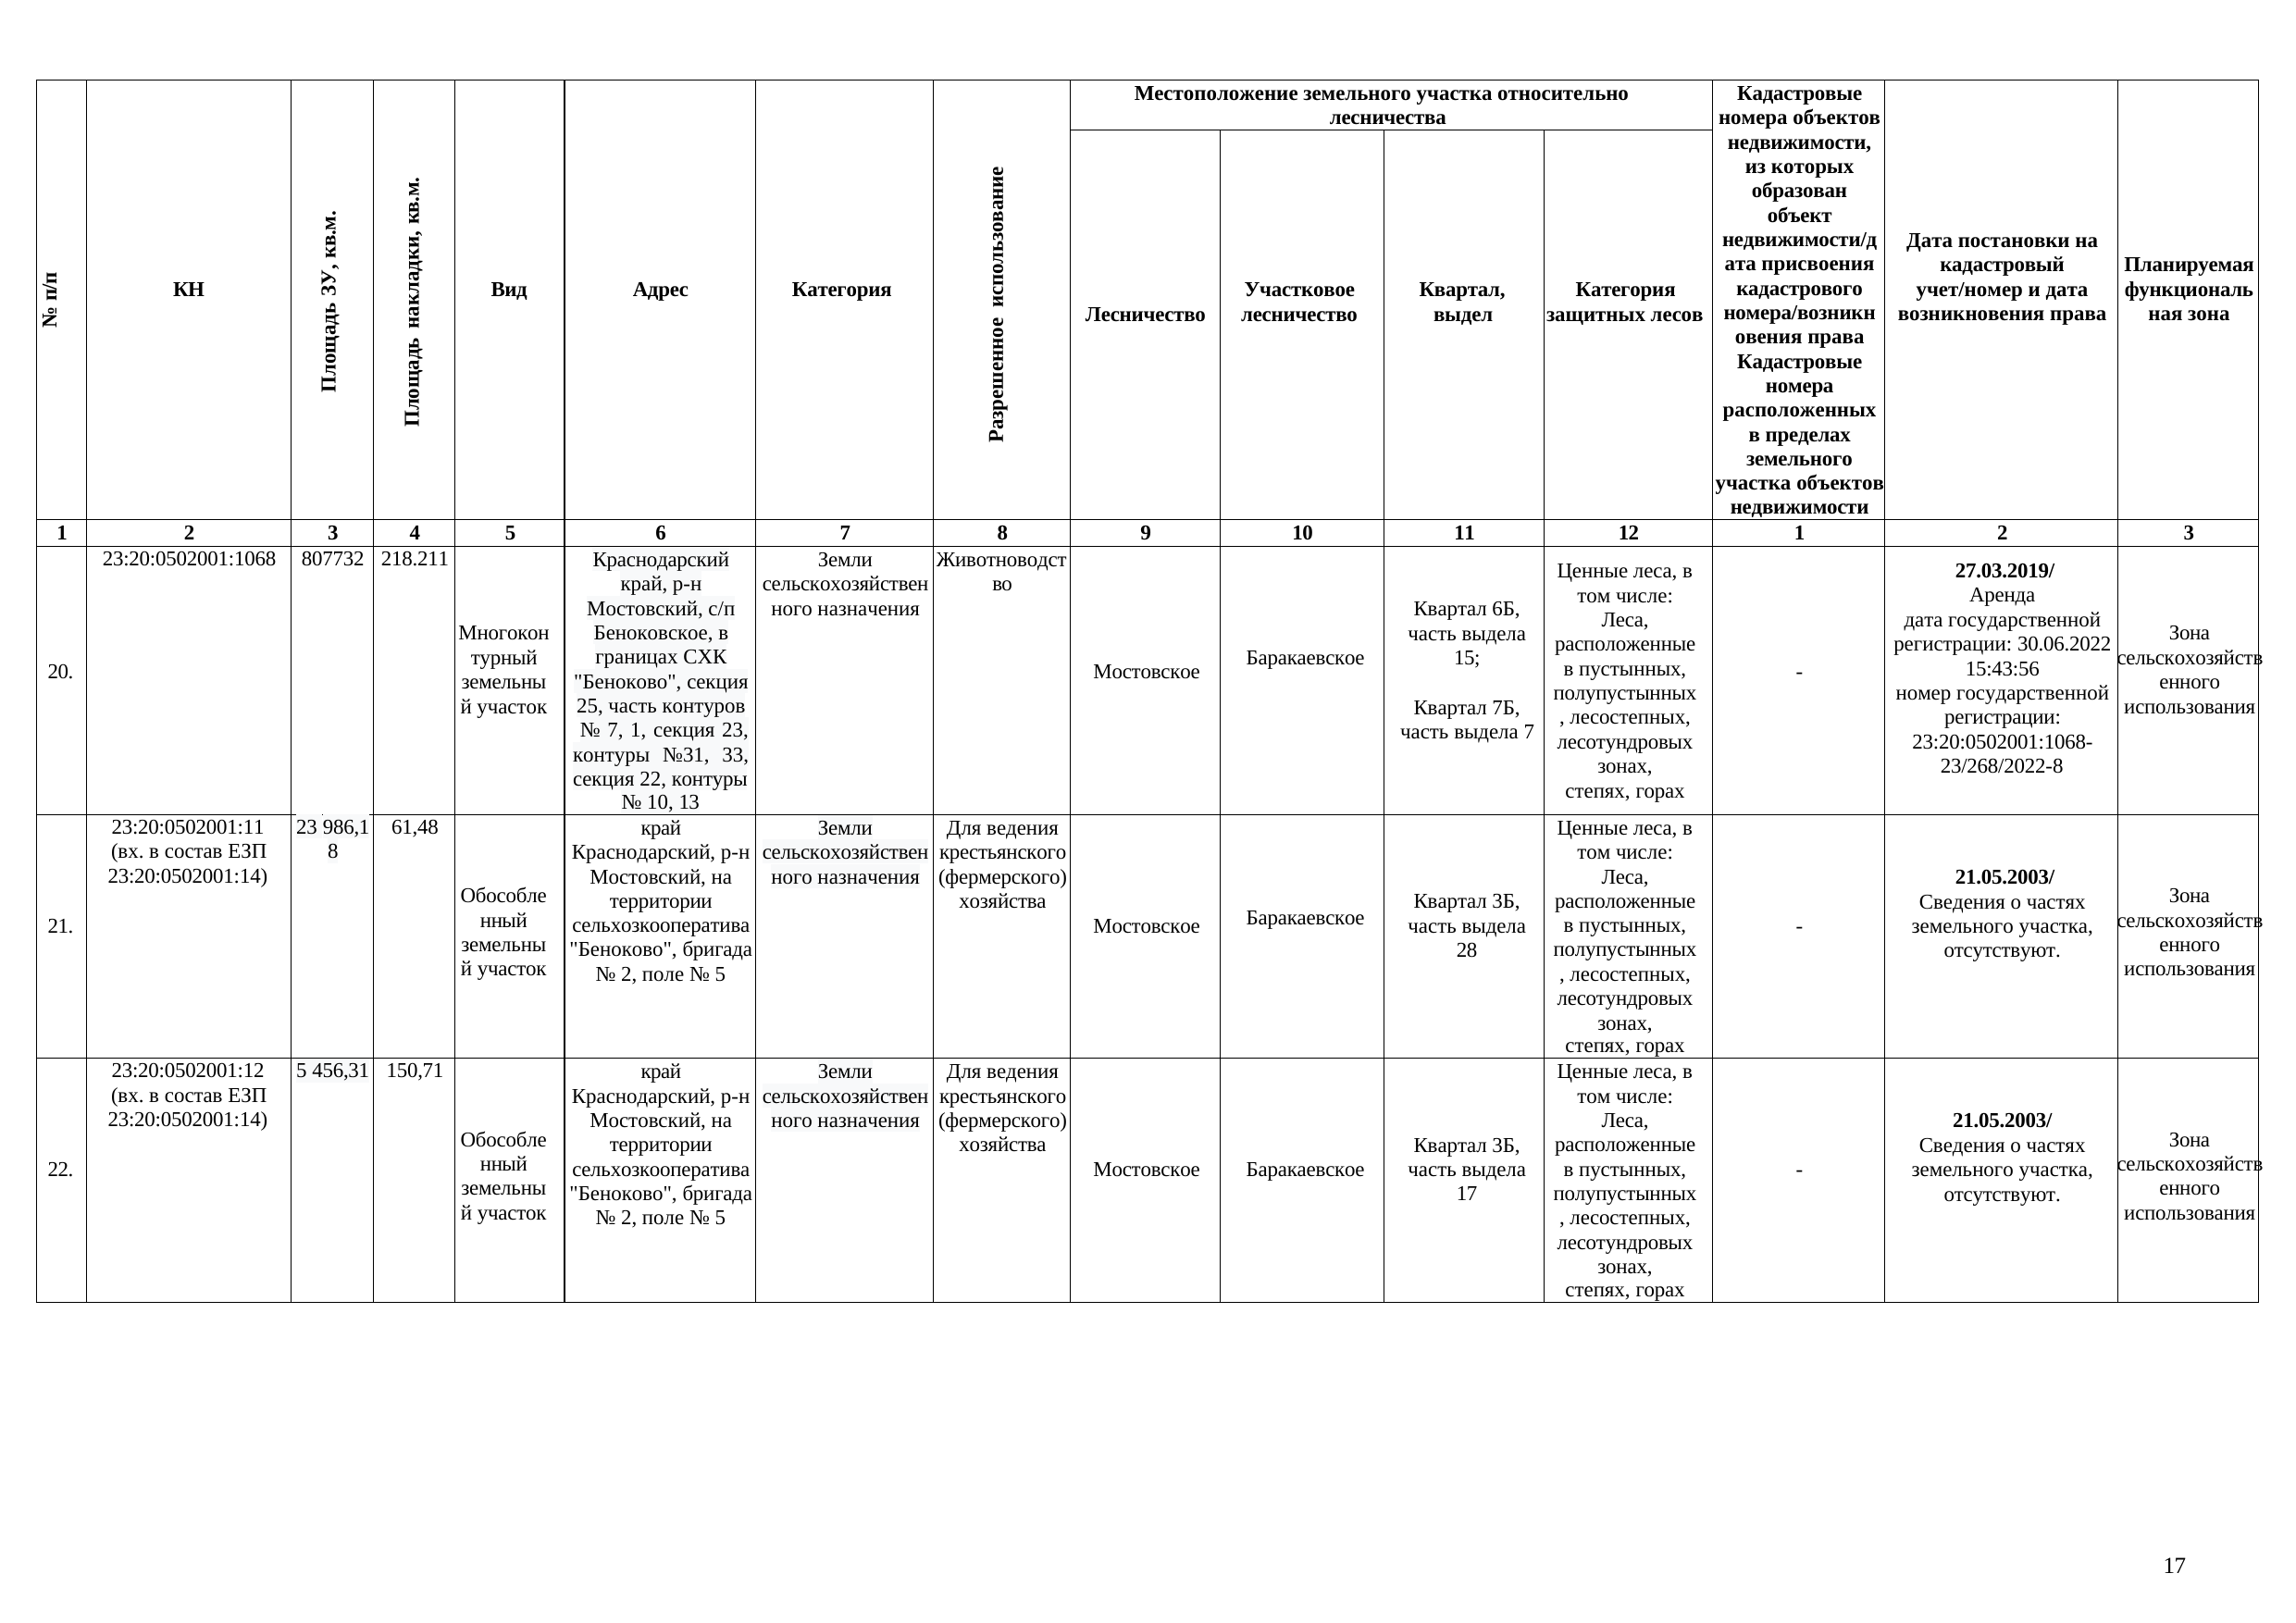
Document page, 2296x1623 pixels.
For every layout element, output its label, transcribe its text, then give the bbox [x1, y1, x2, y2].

table_cell край Краснодарский, р-н Мостовский, на территории сельхозкооператива "Беноково", бригада № 2, поле № 5 [565, 1059, 755, 1302]
table_cell Мостовское [1071, 547, 1220, 814]
table_cell Зона сельскохозяйств енного использования [2118, 547, 2258, 814]
table_cell 3 [2118, 520, 2258, 546]
table_cell 27.03.2019/ Аренда дата государственной регистрации: 30.06.2022 15:43:56 номер государственной регистрации: 23:20:0502001:1068- 23/268/2022-8 [1885, 547, 2117, 814]
table_cell 12 [1545, 520, 1712, 546]
table_cell Лесничество [1071, 130, 1220, 519]
table_cell 23 986,1 8 [292, 815, 373, 1058]
table_header Разрешенное использование [934, 81, 1070, 519]
table_cell 5 [455, 520, 564, 546]
table_cell Зона сельскохозяйств енного использования [2118, 1059, 2258, 1302]
table_cell Квартал 3Б, часть выдела 17 [1384, 1059, 1544, 1302]
table_cell 2 [87, 520, 291, 546]
table_cell Многокон турный земельны й участок [455, 547, 564, 814]
table_cell Квартал 3Б, часть выдела 28 [1384, 815, 1544, 1058]
table_cell 9 [1071, 520, 1220, 546]
table_cell 23:20:0502001:12 (вх. в состав ЕЗП 23:20:0502001:14) [87, 1059, 291, 1302]
table_cell Земли сельскохозяйствен ного назначения [756, 815, 933, 1058]
table_cell 1 [1713, 520, 1884, 546]
table_cell 6 [565, 520, 755, 546]
table_cell 2 [1885, 520, 2117, 546]
table_cell Ценные леса, в том числе: Леса, расположенные в пустынных, полупустынных , лесостепных, лесотундровых зонах, степях, горах [1545, 1059, 1712, 1302]
table_header Площадь накладки, кв.м. [374, 81, 454, 519]
table_cell 5 456,31 [292, 1059, 373, 1302]
table_cell 3 [292, 520, 373, 546]
table_cell 23:20:0502001:1068 [87, 547, 291, 814]
table_cell Баракаевское [1221, 1059, 1384, 1302]
table_cell Для ведения крестьянского (фермерского) хозяйства [934, 815, 1070, 1058]
table_cell 7 [756, 520, 933, 546]
table_cell край Краснодарский, р-н Мостовский, на территории сельхозкооператива "Беноково", бригада № 2, поле № 5 [565, 815, 755, 1058]
table_header Площадь ЗУ, кв.м. [292, 81, 373, 519]
table_header Планируемая функциональ ная зона [2118, 81, 2258, 519]
table_cell 61,48 [374, 815, 454, 1058]
table_cell Квартал, выдел [1384, 130, 1544, 519]
table_cell Обособле нный земельны й участок [455, 815, 564, 1058]
table_cell 1 [37, 520, 86, 546]
table_cell Животноводст во [934, 547, 1070, 814]
table_cell - [1713, 547, 1884, 814]
table_cell - [1713, 1059, 1884, 1302]
table_cell Ценные леса, в том числе: Леса, расположенные в пустынных, полупустынных , лесостепных, лесотундровых зонах, степях, горах [1545, 815, 1712, 1058]
table_cell Участковое лесничество [1221, 130, 1384, 519]
table_cell 21.05.2003/ Сведения о частях земельного участка, отсутствуют. [1885, 1059, 2117, 1302]
table_header КН [87, 81, 291, 519]
table_header Адрес [565, 81, 755, 519]
table_cell Обособле нный земельны й участок [455, 1059, 564, 1302]
table_cell 218.211 [374, 547, 454, 814]
table_header Дата постановки на кадастровый учет/номер и дата возникновения права [1885, 81, 2117, 519]
table_cell - [1713, 815, 1884, 1058]
table_cell 23:20:0502001:11 (вх. в состав ЕЗП 23:20:0502001:14) [87, 815, 291, 1058]
table_cell 20. [37, 547, 86, 814]
table_cell 150,71 [374, 1059, 454, 1302]
table_cell Ценные леса, в том числе: Леса, расположенные в пустынных, полупустынных , лесостепных, лесотундровых зонах, степях, горах [1545, 547, 1712, 814]
table_cell Мостовское [1071, 815, 1220, 1058]
table_cell Земли сельскохозяйствен ного назначения [756, 547, 933, 814]
table_cell Баракаевское [1221, 815, 1384, 1058]
table_cell 22. [37, 1059, 86, 1302]
table_cell Для ведения крестьянского (фермерского) хозяйства [934, 1059, 1070, 1302]
table_header Вид [455, 81, 564, 519]
table_cell 10 [1221, 520, 1384, 546]
table_cell 4 [374, 520, 454, 546]
table_cell Краснодарский край, р-н Мостовский, с/п Беноковское, в границах СХК "Беноково", секция 25, часть контуров № 7, 1, секция 23, контуры №31, 33, секция 22, контуры № 10, 13 [565, 547, 755, 814]
table_cell 807732 [292, 547, 373, 814]
table_cell Мостовское [1071, 1059, 1220, 1302]
table_header Кадастровые номера объектов недвижимости, из которых образован объект недвижимости/д ата присвоения кадастрового номера/возникн овения права Кадастровые номера расположенных в пределах земельного участка объектов недвижимости [1713, 81, 1884, 519]
table_cell Баракаевское [1221, 547, 1384, 814]
table_cell 11 [1384, 520, 1544, 546]
table_cell Квартал 6Б, часть выдела 15; Квартал 7Б, часть выдела 7 [1384, 547, 1544, 814]
table_header Местоположение земельного участка относительно лесничества [1071, 81, 1712, 130]
table_header Категория [756, 81, 933, 519]
table_cell 8 [934, 520, 1070, 546]
table_cell 21. [37, 815, 86, 1058]
table_cell 21.05.2003/ Сведения о частях земельного участка, отсутствуют. [1885, 815, 2117, 1058]
table_cell Категория защитных лесов [1545, 130, 1712, 519]
table_cell Земли сельскохозяйствен ного назначения [756, 1059, 933, 1302]
table_cell Зона сельскохозяйств енного использования [2118, 815, 2258, 1058]
table_header № п/п [37, 81, 86, 519]
